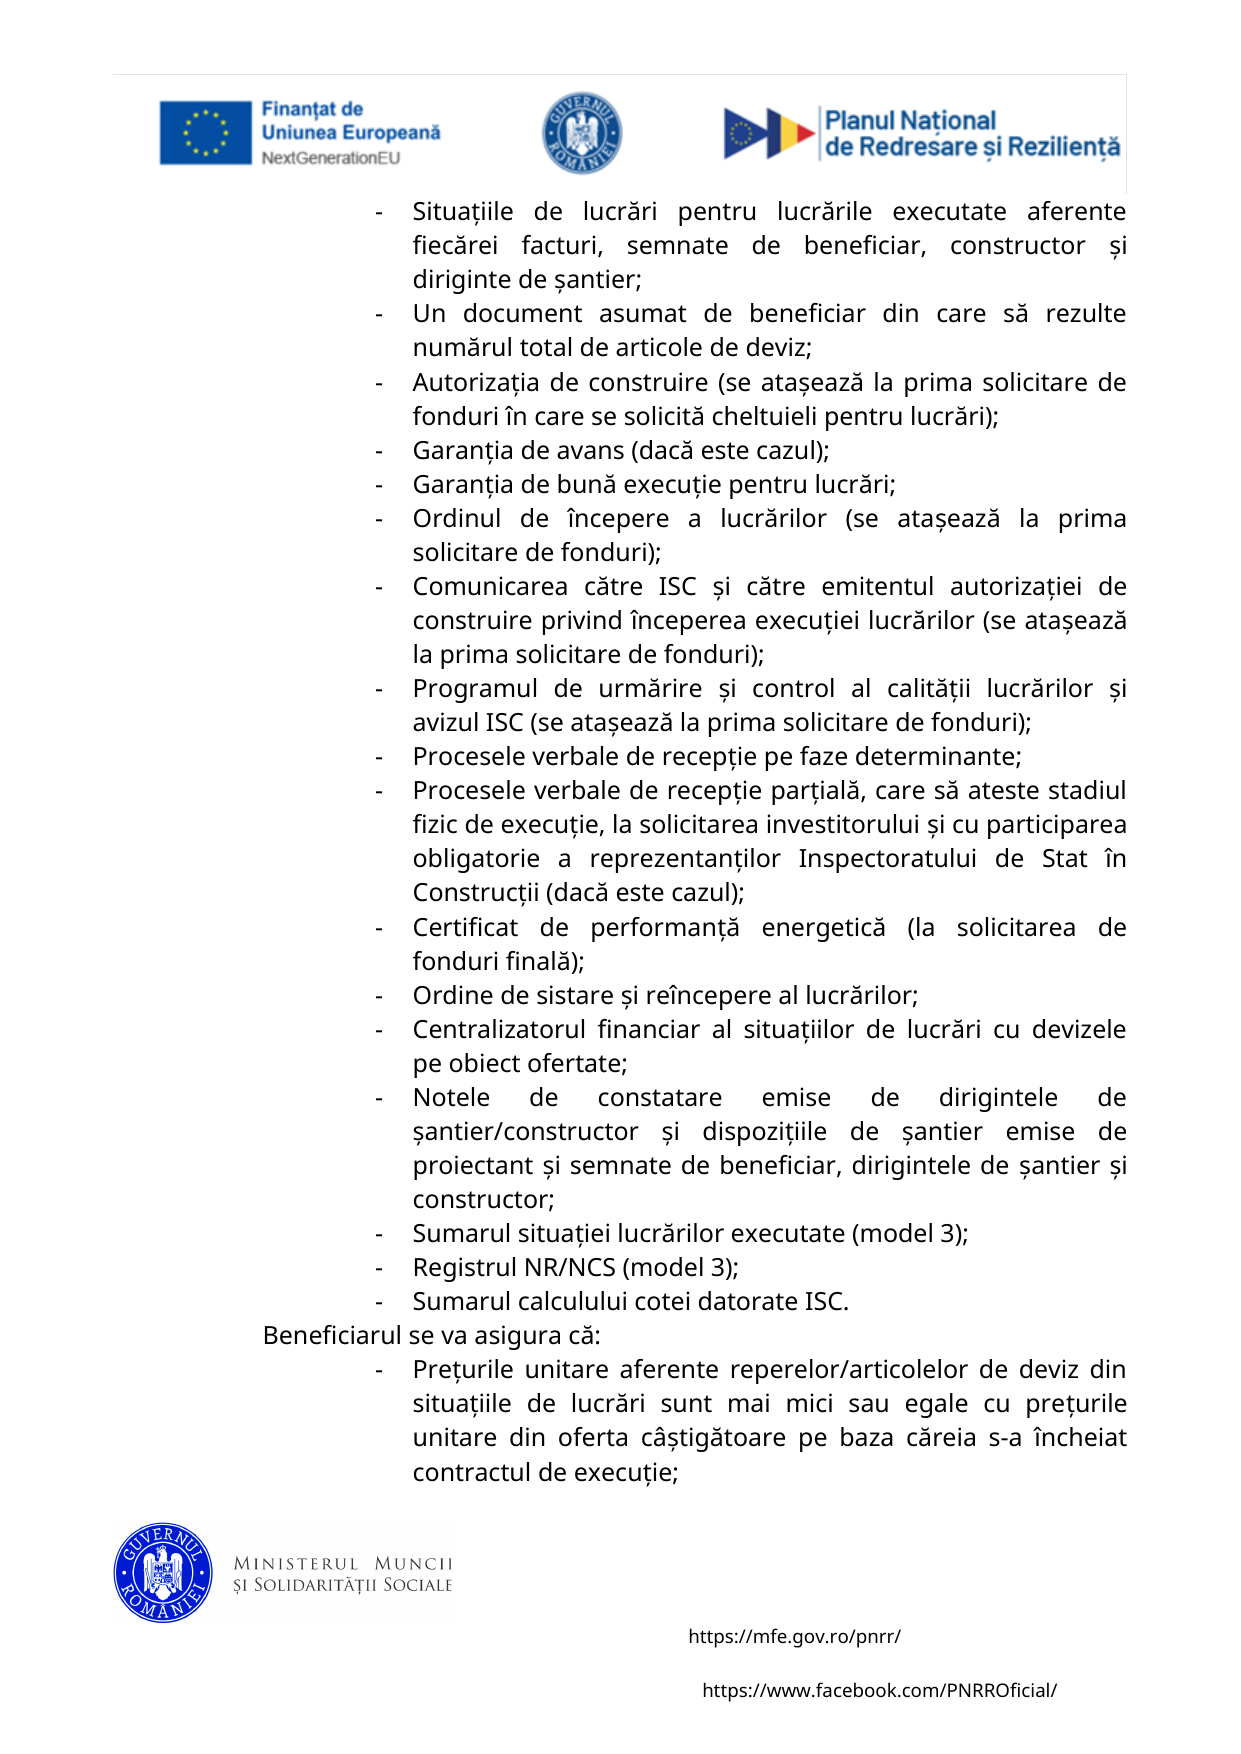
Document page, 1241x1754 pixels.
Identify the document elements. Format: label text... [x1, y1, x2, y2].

title Registrul NR/NCS (model 3); [375, 1250, 1128, 1284]
title Garanția de bună execuție pentru lucrări; [375, 466, 1128, 500]
title Centralizatorul financiar al situațiilor de lucrări cu devizele pe obiect ofertate; [375, 1011, 1128, 1079]
title Un document asumat de beneficiar din care să rezulte numărul total de articole de deviz; [375, 296, 1128, 364]
title Autorizația de construire (se atașează la prima solicitare de fonduri în care se solicită cheltuieli pentru lucrări); [375, 364, 1128, 432]
title Certificat de performanță energetică (la solicitarea de fonduri finală); [375, 909, 1128, 977]
title Ordine de sistare și reîncepere al lucrărilor; [375, 977, 1128, 1011]
picture [112, 73, 1128, 194]
title Notele de constatare emise de dirigintele de șantier/constructor și dispozițiile de șantier emise de proiectant și semnate de beneficiar, dirigintele de șantier și constructor; [375, 1079, 1128, 1216]
picture [112, 1521, 452, 1624]
title Procesele verbale de recepție parțială, care să ateste stadiul fizic de execuție, la solicitarea investitorului și cu participarea obligatorie a reprezentanților Inspectoratului de Stat în Construcții (dacă este cazul); [375, 773, 1128, 909]
title Procesele verbale de recepție pe faze determinante; [375, 739, 1128, 773]
title Ordinul de începere a lucrărilor (se atașează la prima solicitare de fonduri); [375, 500, 1128, 568]
title Beneficiarul se va asigura că: [262, 1318, 1128, 1352]
title Sumarul calculului cotei datorate ISC. [375, 1284, 1128, 1318]
title Garanția de avans (dacă este cazul); [375, 432, 1128, 466]
title Sumarul situației lucrărilor executate (model 3); [375, 1216, 1128, 1250]
title Prețurile unitare aferente reperelor/articolelor de deviz din situațiile de lucrări sunt mai mici sau egale cu prețurile unitare din oferta câștigătoare pe baza căreia s-a încheiat contractul de execuție; [375, 1352, 1128, 1488]
title Comunicarea către ISC și către emitentul autorizației de construire privind începerea execuției lucrărilor (se atașează la prima solicitare de fonduri); [375, 568, 1128, 671]
title Programul de urmărire și control al calității lucrărilor și avizul ISC (se atașează la prima solicitare de fonduri); [375, 671, 1128, 739]
title Situațiile de lucrări pentru lucrările executate aferente fiecărei facturi, semnate de beneficiar, constructor și diriginte de șantier; [375, 194, 1128, 296]
